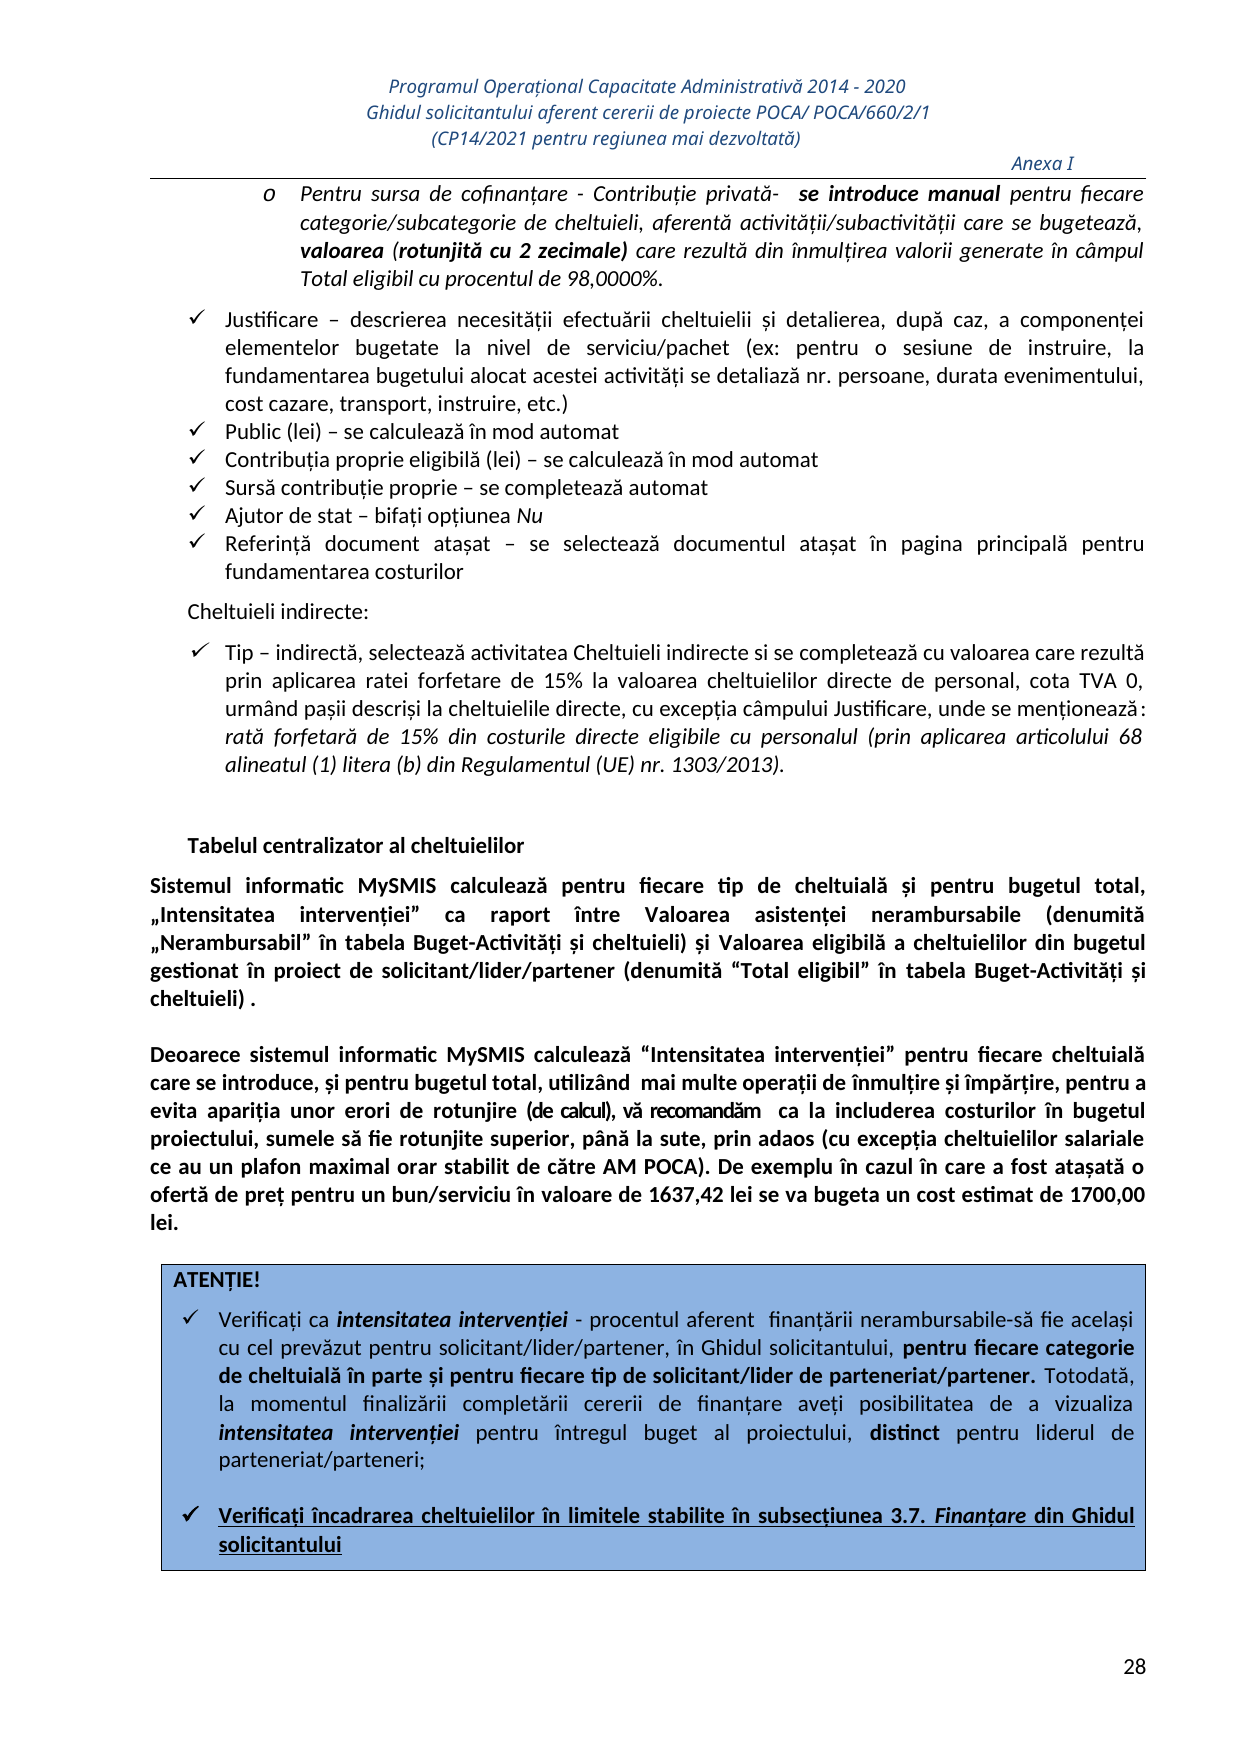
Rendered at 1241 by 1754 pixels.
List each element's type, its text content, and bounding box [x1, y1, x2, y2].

list Pentru sursa de cofinanțare - Contribuție privată- se introduce manual pentru fiecare categorie/subcategorie de cheltuieli, aferentă activității/subactivității care se bugetează, valoarea (rotunjită cu 2 zecimale) care rezultă din înmulţirea valorii generate în câmpul Total eligibil cu procentul de 98,0000%. [262, 179, 1146, 292]
list Tip – indirectă, selectează activitatea Cheltuieli indirecte si se completează cu valoarea care rezultă prin aplicarea ratei forfetare de 15% la valoarea cheltuielilor directe de personal, cota TVA 0, urmând pașii descriși la cheltuielile directe, cu excepția câmpului Justificare, unde se menționează: rată forfetară de 15% din costurile directe eligibile cu personalul (prin aplicarea articolului 68 alineatul (1) litera (b) din Regulamentul (UE) nr. 1303/2013). [187, 638, 1146, 778]
table_header ATENȚIE! Verificați ca intensitatea intervenției - procentul aferent finanțării nerambursabile-să fie același cu cel prevăzut pentru solicitant/lider/partener, în Ghidul solicitantului, pentru fiecare categorie de cheltuială în parte și pentru fiecare tip de solicitant/lider de parteneriat/partener. Totodată, la momentul finalizării completării cererii de finanțare aveți posibilitatea de a vizualiza intensitatea intervenției pentru întregul buget al proiectului, distinct pentru liderul de parteneriat/parteneri; Verificați încadrarea cheltuielilor în limitele stabilite în subsecțiunea 3.7. Finanțare din Ghidul solicitantului [162, 1265, 1145, 1570]
list Ajutor de stat – bifați opțiunea Nu [187, 501, 1146, 529]
list Contribuția proprie eligibilă (lei) – se calculează în mod automat [187, 445, 1146, 473]
list Public (lei) – se calculează în mod automat [187, 417, 1146, 445]
text Deoarece sistemul informatic MySMIS calculează “Intensitatea intervenției” pentru fiecare cheltuială care se introduce, și pentru bugetul total, utilizând mai multe operații de înmulţire și împărţire, pentru a evita apariția unor erori de rotunjire (de calcul), vă recomandăm ca la includerea costurilor în bugetul proiectului, sumele să fie rotunjite superior, până la sute, prin adaos (cu excepția cheltuielilor salariale ce au un plafon maximal orar stabilit de către AM POCA). De exemplu în cazul în care a fost atașată o ofertă de preț pentru un bun/serviciu în valoare de 1637,42 lei se va bugeta un cost estimat de 1700,00 lei. [150, 1040, 1146, 1236]
list Referință document atașat – se selectează documentul atașat în pagina principală pentru fundamentarea costurilor [187, 529, 1146, 585]
text Sistemul informatic MySMIS calculează pentru fiecare tip de cheltuială și pentru bugetul total, „Intensitatea intervenției” ca raport între Valoarea asistenței nerambursabile (denumită „Nerambursabil” în tabela Buget-Activități și cheltuieli) și Valoarea eligibilă a cheltuielilor din bugetul gestionat în proiect de solicitant/lider/partener (denumită “Total eligibil” în tabela Buget-Activități și cheltuieli) . [150, 872, 1146, 1012]
text Tabelul centralizator al cheltuielilor [187, 831, 1146, 859]
list Justificare – descrierea necesității efectuării cheltuielii și detalierea, după caz, a componenței elementelor bugetate la nivel de serviciu/pachet (ex: pentru o sesiune de instruire, la fundamentarea bugetului alocat acestei activități se detaliază nr. persoane, durata evenimentului, cost cazare, transport, instruire, etc.) [187, 305, 1146, 417]
text Cheltuieli indirecte: [187, 597, 1146, 626]
list Sursă contribuție proprie – se completează automat [187, 473, 1146, 501]
